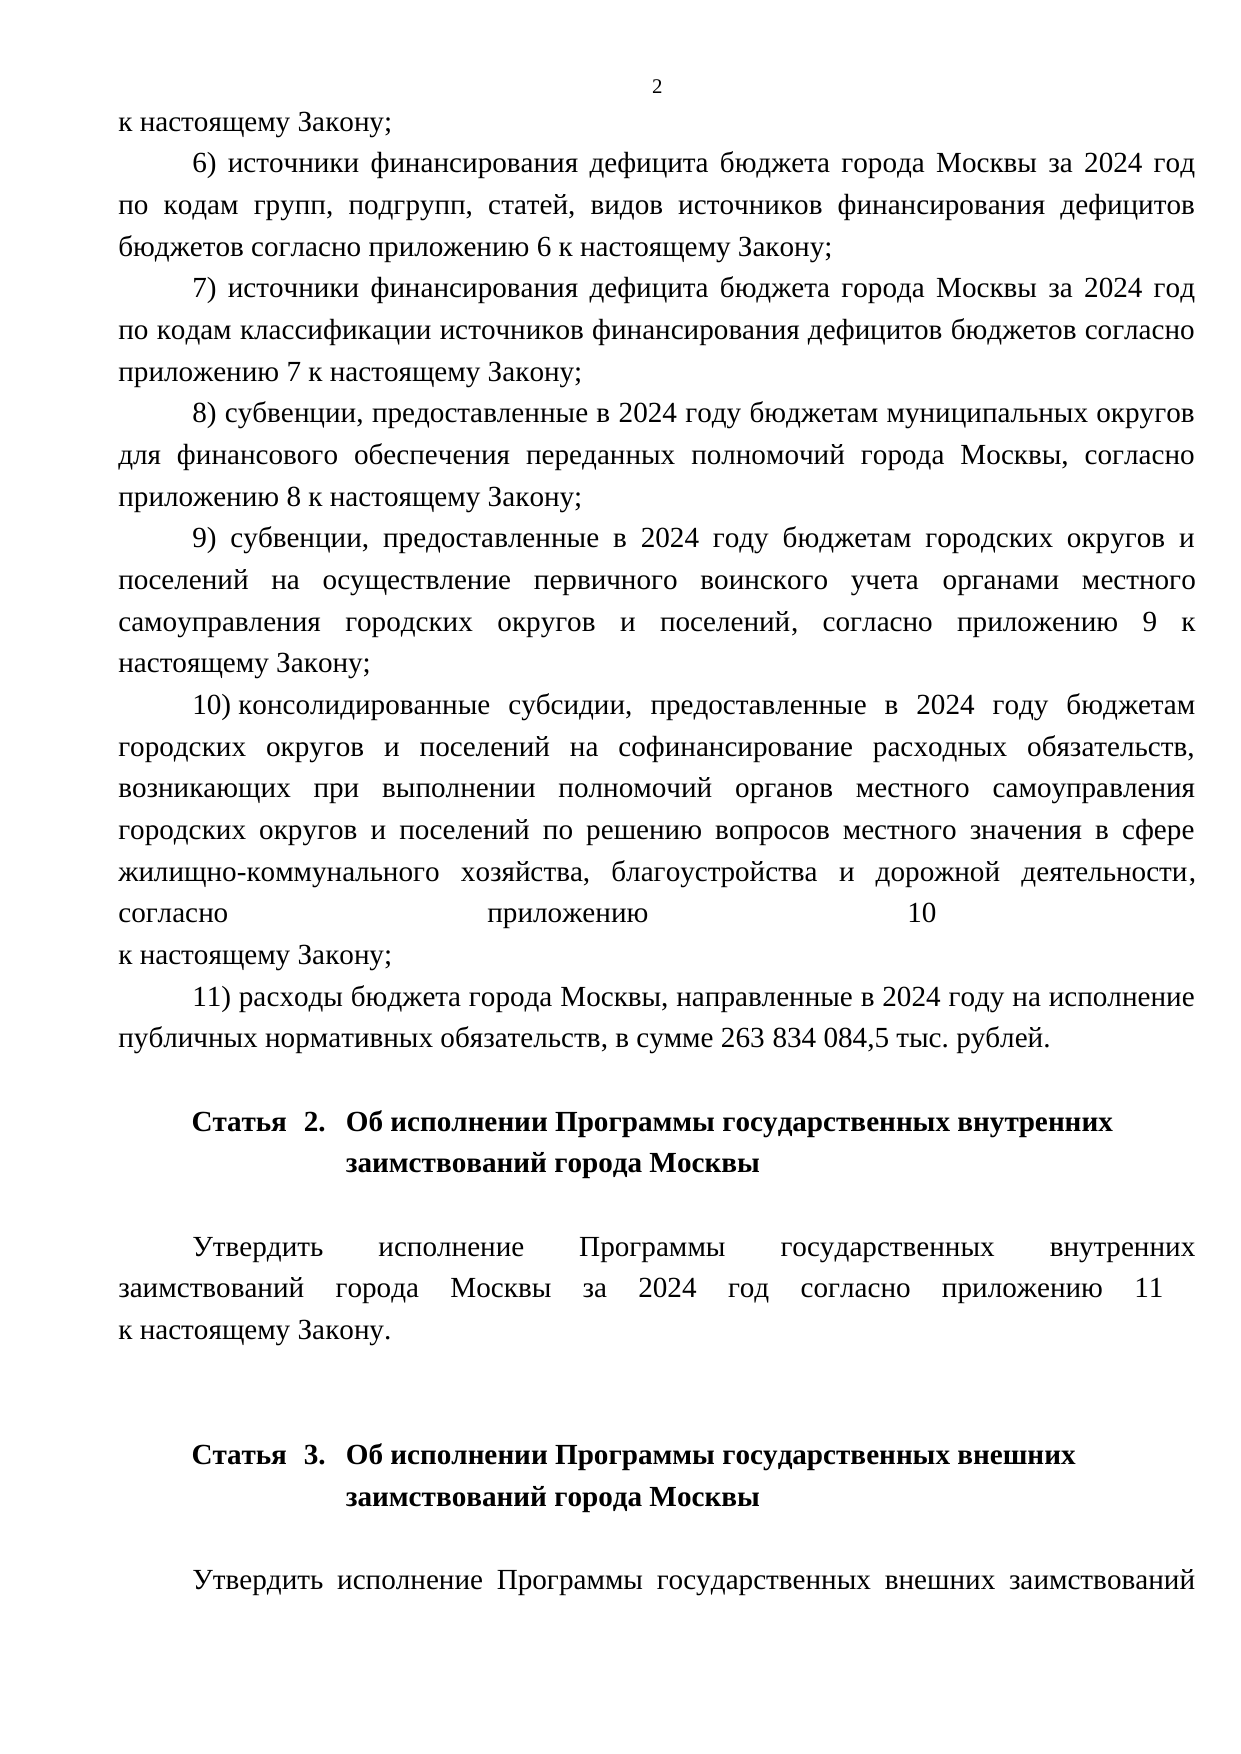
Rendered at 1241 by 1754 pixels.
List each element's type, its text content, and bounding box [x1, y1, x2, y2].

text 9) субвенции, предоставленные в 2024 году бюджетам городских округов и поселений на осуществление первичного воинского учета органами местного самоуправления городских округов и поселений, согласно приложению 9 к настоящему Закону; [118, 514, 1196, 681]
text Утвердить исполнение Программы государственных внутренних заимствований города Москвы за 2024 год согласно приложению 11 к настоящему Закону. [118, 1223, 1196, 1348]
table_header Статья [189, 1098, 301, 1181]
text 6) источники финансирования дефицита бюджета города Москвы за 2024 год по кодам групп, подгрупп, статей, видов источников финансирования дефицитов бюджетов согласно приложению 6 к настоящему Закону; [118, 139, 1196, 264]
text 7) источники финансирования дефицита бюджета города Москвы за 2024 год по кодам классификации источников финансирования дефицитов бюджетов согласно приложению 7 к настоящему Закону; [118, 264, 1196, 389]
table_header 2. [301, 1098, 343, 1181]
table_header 3. [301, 1431, 343, 1514]
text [118, 1556, 1196, 1598]
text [118, 98, 1196, 139]
text 8) субвенции, предоставленные в 2024 году бюджетам муниципальных округов для финансового обеспечения переданных полномочий города Москвы, согласно приложению 8 к настоящему Закону; [118, 389, 1196, 514]
table_header Об исполнении Программы государственных внешних заимствований города Москвы [343, 1431, 1125, 1514]
text 10) консолидированные субсидии, предоставленные в 2024 году бюджетам городских округов и поселений на софинансирование расходных обязательств, возникающих при выполнении полномочий органов местного самоуправления городских округов и поселений по решению вопросов местного значения в сфере жилищно-коммунального хозяйства, благоустройства и дорожной деятельности, согласно приложению 10 к настоящему Закону; [118, 681, 1196, 973]
table_header Статья [189, 1431, 301, 1514]
table_header Об исполнении Программы государственных внутренних заимствований города Москвы [343, 1098, 1125, 1181]
text 11) расходы бюджета города Москвы, направленные в 2024 году на исполнение публичных нормативных обязательств, в сумме 263 834 084,5 тыс. рублей. [118, 973, 1196, 1056]
